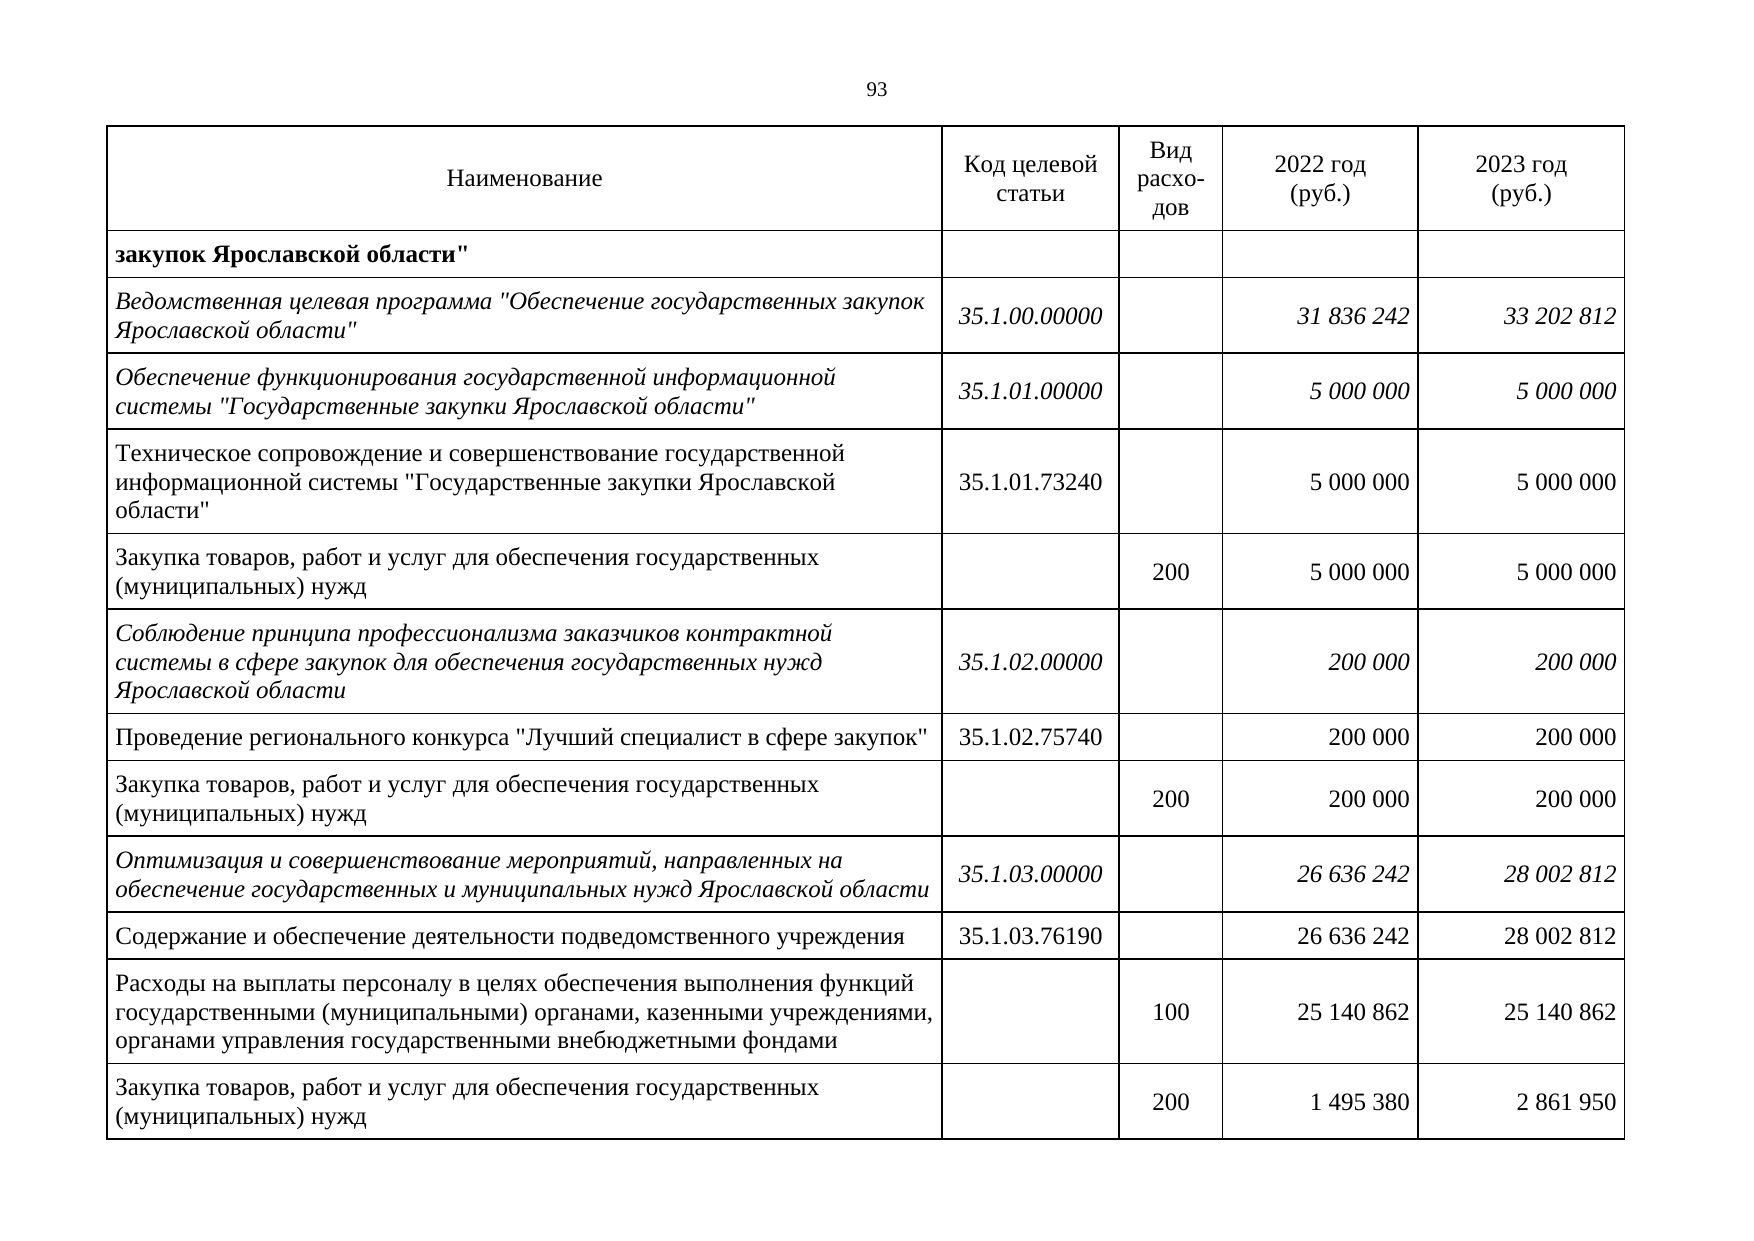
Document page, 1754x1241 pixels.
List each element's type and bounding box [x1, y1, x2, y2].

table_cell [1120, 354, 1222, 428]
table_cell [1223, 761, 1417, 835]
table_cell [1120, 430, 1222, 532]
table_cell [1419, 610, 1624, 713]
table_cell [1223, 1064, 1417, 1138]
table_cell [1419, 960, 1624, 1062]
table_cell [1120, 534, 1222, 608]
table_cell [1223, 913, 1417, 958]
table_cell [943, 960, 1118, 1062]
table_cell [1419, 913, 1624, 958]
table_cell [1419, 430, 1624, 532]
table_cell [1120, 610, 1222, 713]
table_header [1223, 127, 1417, 229]
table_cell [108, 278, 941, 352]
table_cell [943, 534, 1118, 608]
table_header [108, 127, 941, 229]
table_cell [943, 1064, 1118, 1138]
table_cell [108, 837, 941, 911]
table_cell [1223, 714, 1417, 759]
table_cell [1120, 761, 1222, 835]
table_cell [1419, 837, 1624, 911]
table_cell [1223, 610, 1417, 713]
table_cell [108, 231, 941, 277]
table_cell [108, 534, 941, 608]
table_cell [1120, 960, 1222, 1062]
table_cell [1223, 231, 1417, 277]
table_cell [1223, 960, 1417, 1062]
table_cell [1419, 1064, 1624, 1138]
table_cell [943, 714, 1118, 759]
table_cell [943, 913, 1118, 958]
table_header [943, 127, 1118, 229]
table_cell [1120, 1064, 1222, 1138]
table_header [1120, 127, 1222, 229]
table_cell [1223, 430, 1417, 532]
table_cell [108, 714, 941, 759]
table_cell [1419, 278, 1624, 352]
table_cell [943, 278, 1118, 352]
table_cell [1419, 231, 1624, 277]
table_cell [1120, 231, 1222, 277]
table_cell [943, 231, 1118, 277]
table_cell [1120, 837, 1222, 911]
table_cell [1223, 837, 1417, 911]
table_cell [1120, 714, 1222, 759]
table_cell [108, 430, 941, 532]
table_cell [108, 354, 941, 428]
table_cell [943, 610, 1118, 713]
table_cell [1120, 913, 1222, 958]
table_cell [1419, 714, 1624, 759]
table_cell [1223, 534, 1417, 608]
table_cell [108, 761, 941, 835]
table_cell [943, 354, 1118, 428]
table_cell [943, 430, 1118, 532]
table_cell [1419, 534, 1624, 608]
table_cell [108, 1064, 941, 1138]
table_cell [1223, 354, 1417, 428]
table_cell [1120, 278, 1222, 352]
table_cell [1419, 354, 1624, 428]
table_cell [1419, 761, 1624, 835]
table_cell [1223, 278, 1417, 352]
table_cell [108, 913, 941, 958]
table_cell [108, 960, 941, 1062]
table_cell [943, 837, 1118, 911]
table_header [1419, 127, 1624, 229]
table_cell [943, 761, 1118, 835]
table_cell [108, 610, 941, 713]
